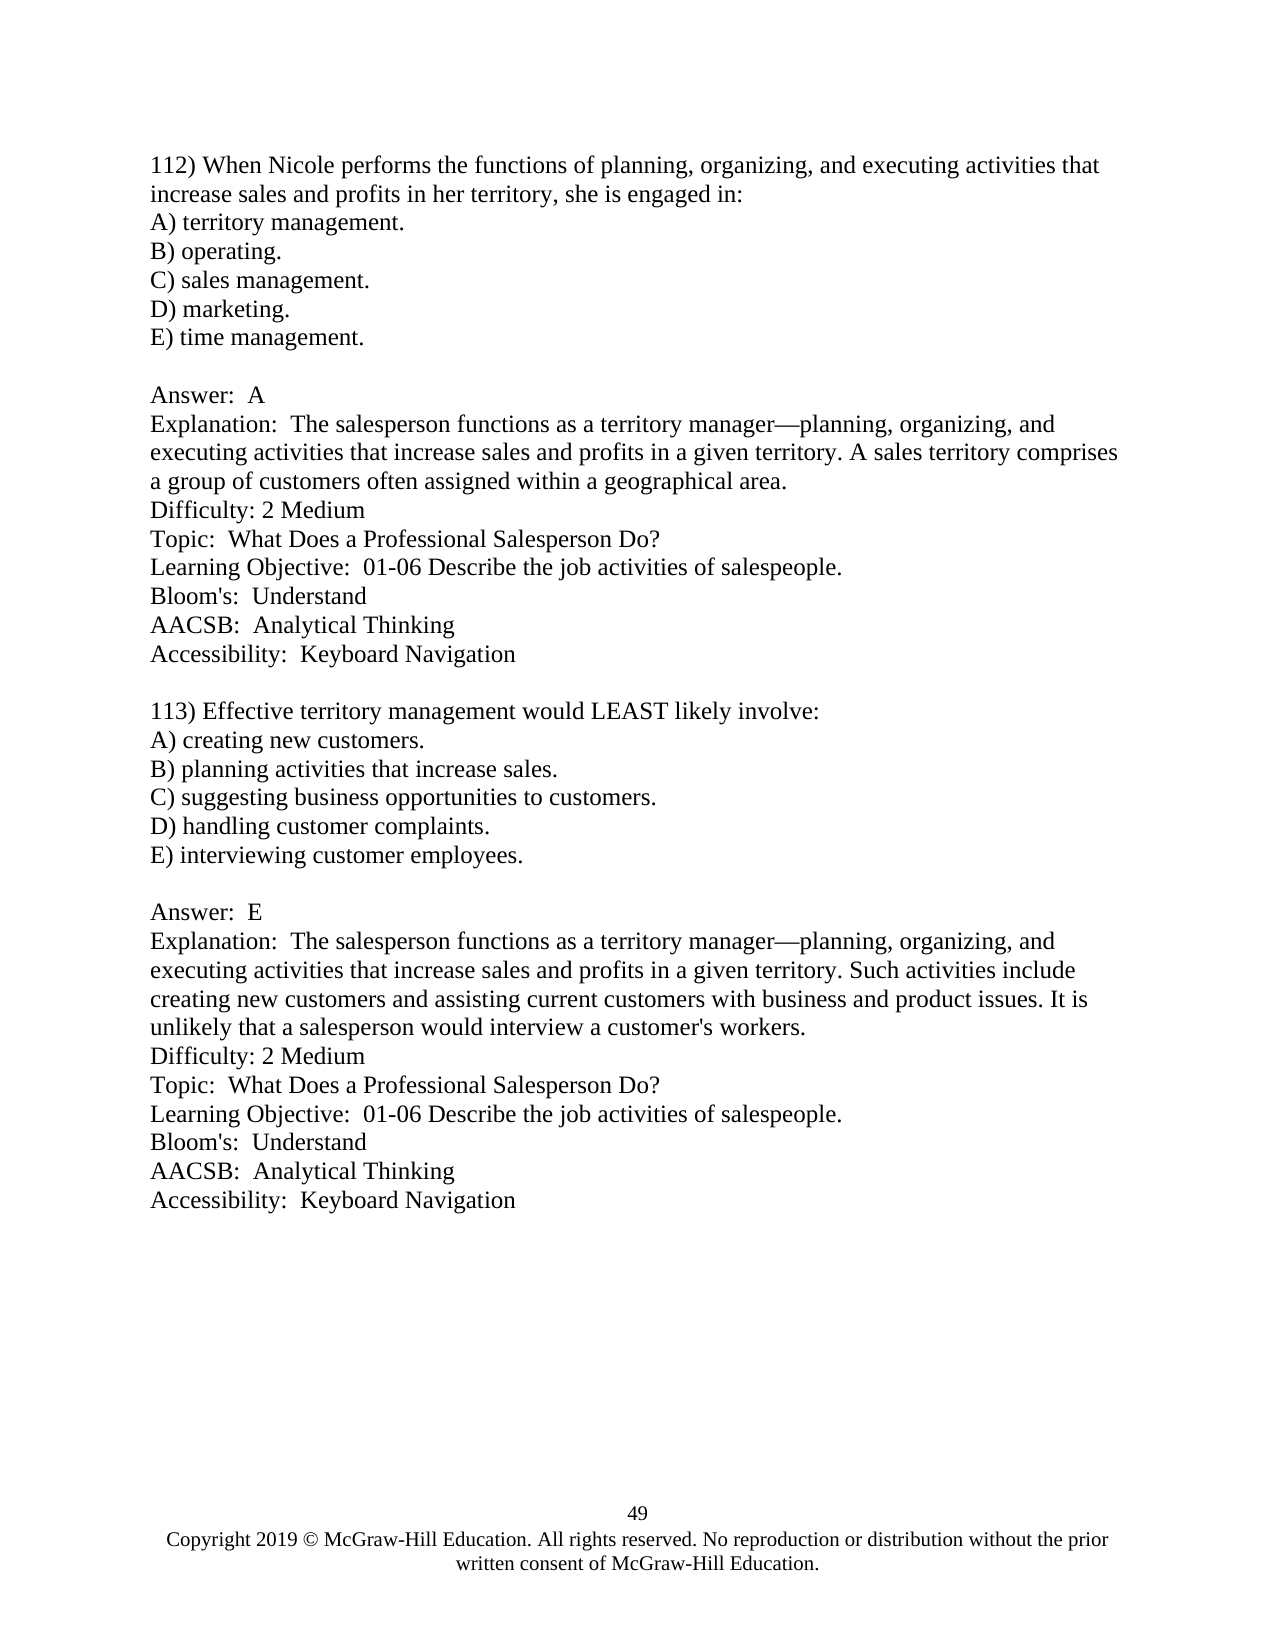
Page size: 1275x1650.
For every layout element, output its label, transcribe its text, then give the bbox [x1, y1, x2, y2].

text Bloom's: Understand [150, 581, 1125, 610]
text Accessibility: Keyboard Navigation [150, 1185, 1125, 1214]
text Difficulty: 2 Medium [150, 1041, 1125, 1070]
text D) marketing. [150, 294, 1125, 322]
text B) operating. [150, 236, 1125, 265]
text AACSB: Analytical Thinking [150, 610, 1125, 639]
text Accessibility: Keyboard Navigation [150, 639, 1125, 667]
text B) planning activities that increase sales. [150, 754, 1125, 782]
text Topic: What Does a Professional Salesperson Do? [150, 1070, 1125, 1099]
text 112) When Nicole performs the functions of planning, organizing, and executing activities that increase sales and profits in her territory, she is engaged in: [150, 150, 1125, 207]
text Answer: A [150, 380, 1125, 409]
text AACSB: Analytical Thinking [150, 1156, 1125, 1185]
text C) suggesting business opportunities to customers. [150, 782, 1125, 811]
text A) territory management. [150, 207, 1125, 236]
text E) interviewing customer employees. [150, 840, 1125, 869]
text Bloom's: Understand [150, 1127, 1125, 1156]
text Explanation: The salesperson functions as a territory manager—planning, organizing, and executing activities that increase sales and profits in a given territory. A sales territory comprises a group of customers often assigned within a geographical area. [150, 409, 1125, 495]
text D) handling customer complaints. [150, 811, 1125, 840]
text A) creating new customers. [150, 725, 1125, 754]
text Difficulty: 2 Medium [150, 495, 1125, 524]
text Learning Objective: 01-06 Describe the job activities of salespeople. [150, 1099, 1125, 1127]
text E) time management. [150, 322, 1125, 351]
text Learning Objective: 01-06 Describe the job activities of salespeople. [150, 552, 1125, 581]
text 113) Effective territory management would LEAST likely involve: [150, 696, 1125, 725]
text Topic: What Does a Professional Salesperson Do? [150, 524, 1125, 552]
text Explanation: The salesperson functions as a territory manager—planning, organizing, and executing activities that increase sales and profits in a given territory. Such activities include creating new customers and assisting current customers with business and product issues. It is unlikely that a salesperson would interview a customer's workers. [150, 926, 1125, 1041]
text C) sales management. [150, 265, 1125, 294]
text Answer: E [150, 897, 1125, 926]
